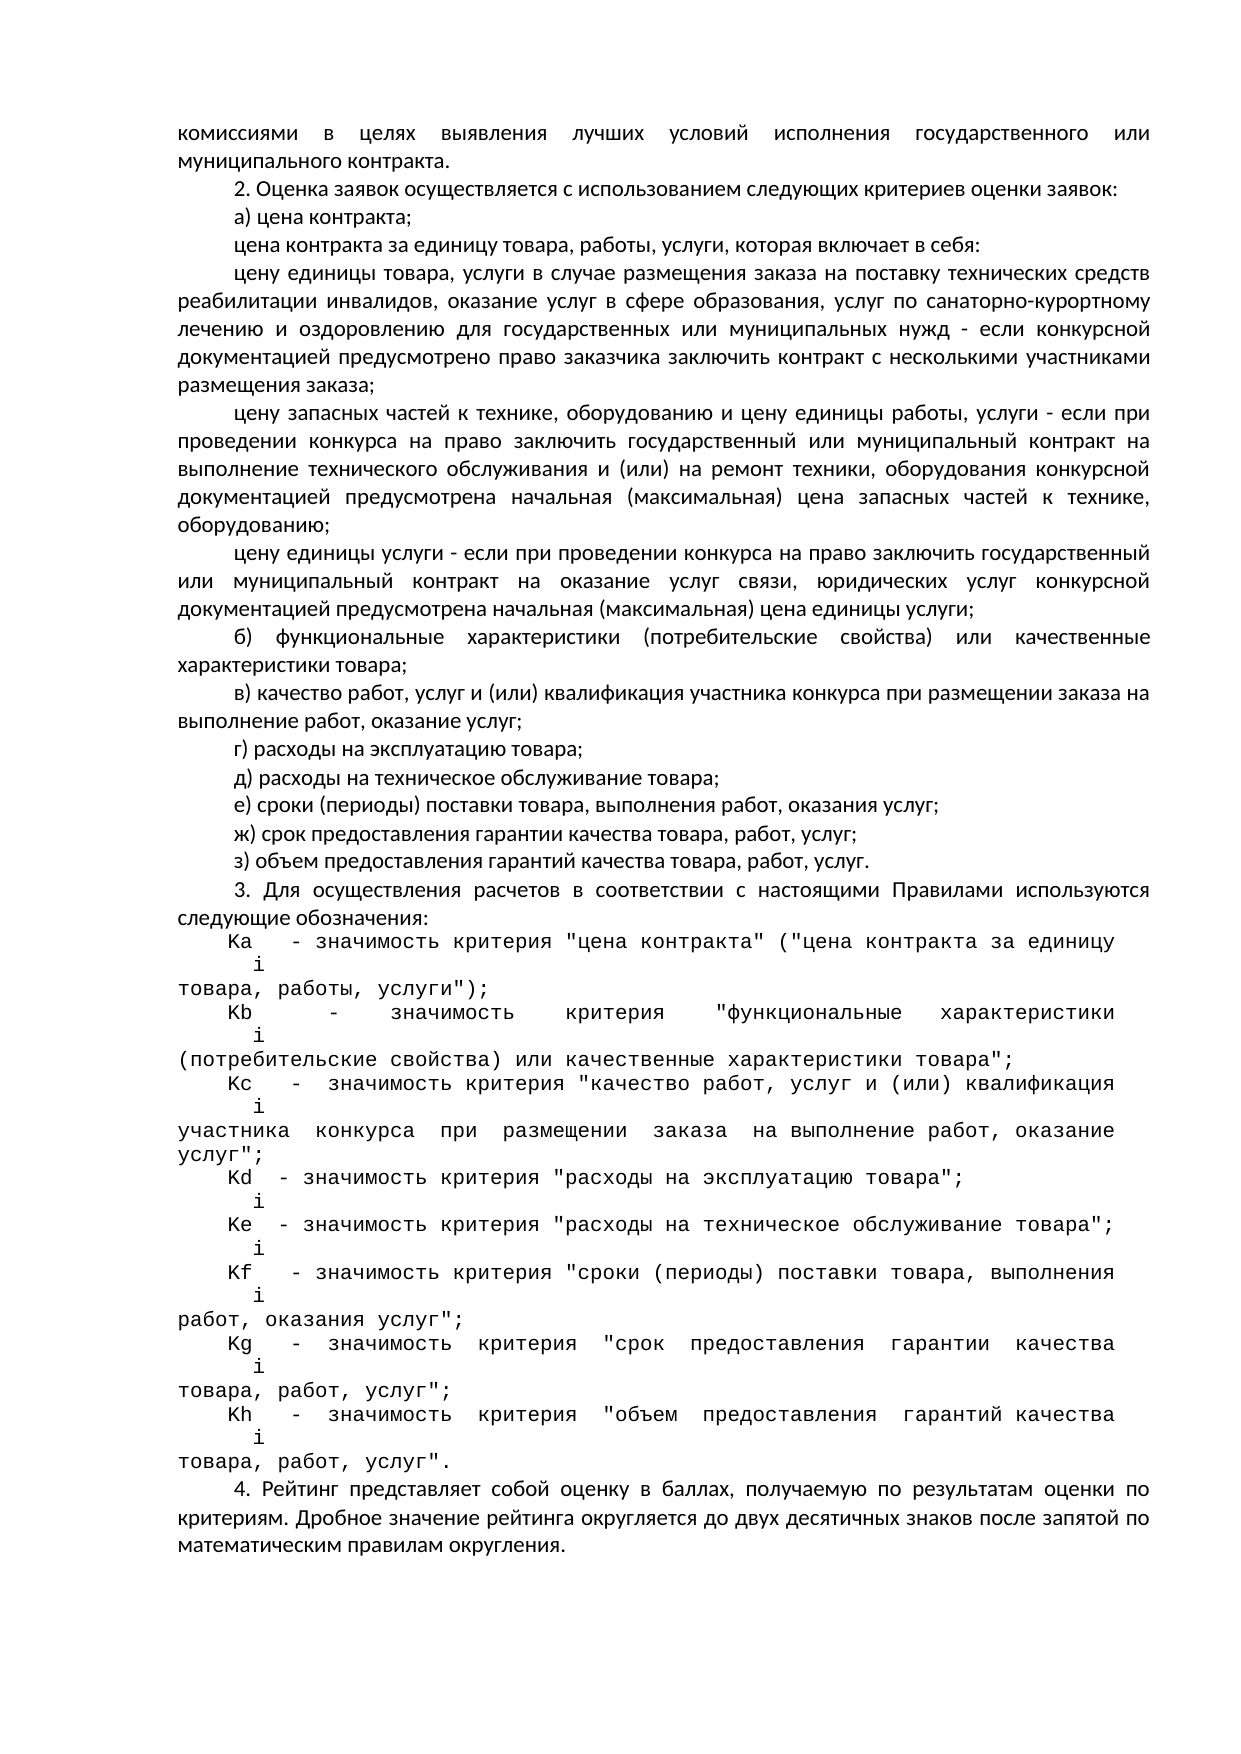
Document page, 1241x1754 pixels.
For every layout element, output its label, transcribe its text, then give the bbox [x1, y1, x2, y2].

text 2. Оценка заявок осуществляется с использованием следующих критериев оценки заявок: [177, 174, 1152, 202]
text цену единицы товара, услуги в случае размещения заказа на поставку технических средств реабилитации инвалидов, оказание услуг в сфере образования, услуг по санаторно-курортному лечению и оздоровлению для государственных или муниципальных нужд - если конкурсной документацией предусмотрено право заказчика заключить контракт с несколькими участниками размещения заказа; [177, 258, 1152, 398]
text в) качество работ, услуг и (или) квалификация участника конкурса при размещении заказа на выполнение работ, оказание услуг; [177, 678, 1152, 734]
text 4. Рейтинг представляет собой оценку в баллах, получаемую по результатам оценки по критериям. Дробное значение рейтинга округляется до двух десятичных знаков после запятой по математическим правилам округления. [177, 1474, 1152, 1559]
text i [177, 1096, 1152, 1120]
text (потребительские свойства) или качественные характеристики товара"; [177, 1049, 1152, 1073]
text услуг"; [177, 1143, 1152, 1167]
text товара, работ, услуг"; [177, 1380, 1152, 1404]
text участника конкурса при размещении заказа на выполнение работ, оказание [177, 1120, 1152, 1143]
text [177, 118, 1152, 174]
text i [177, 1238, 1152, 1262]
text г) расходы на эксплуатацию товара; [177, 734, 1152, 763]
text i [177, 1285, 1152, 1309]
text 3. Для осуществления расчетов в соответствии с настоящими Правилами используются следующие обозначения: [177, 875, 1152, 931]
text цену единицы услуги - если при проведении конкурса на право заключить государственный или муниципальный контракт на оказание услуг связи, юридических услуг конкурсной документацией предусмотрена начальная (максимальная) цена единицы услуги; [177, 538, 1152, 622]
text б) функциональные характеристики (потребительские свойства) или качественные характеристики товара; [177, 622, 1152, 678]
text е) сроки (периоды) поставки товара, выполнения работ, оказания услуг; [177, 791, 1152, 819]
text д) расходы на техническое обслуживание товара; [177, 763, 1152, 791]
text Ka - значимость критерия "цена контракта" ("цена контракта за единицу [177, 931, 1152, 954]
text Kf - значимость критерия "сроки (периоды) поставки товара, выполнения [177, 1262, 1152, 1285]
text ж) срок предоставления гарантии качества товара, работ, услуг; [177, 819, 1152, 847]
text Ke - значимость критерия "расходы на техническое обслуживание товара"; [177, 1214, 1152, 1238]
text i [177, 1356, 1152, 1380]
text цена контракта за единицу товара, работы, услуги, которая включает в себя: [177, 230, 1152, 258]
text i [177, 1025, 1152, 1049]
text Kh - значимость критерия "объем предоставления гарантий качества [177, 1404, 1152, 1427]
text Kd - значимость критерия "расходы на эксплуатацию товара"; [177, 1167, 1152, 1191]
text товара, работы, услуги"); [177, 978, 1152, 1002]
text i [177, 1191, 1152, 1214]
text работ, оказания услуг"; [177, 1309, 1152, 1333]
text з) объем предоставления гарантий качества товара, работ, услуг. [177, 847, 1152, 875]
text Kc - значимость критерия "качество работ, услуг и (или) квалификация [177, 1073, 1152, 1096]
text цену запасных частей к технике, оборудованию и цену единицы работы, услуги - если при проведении конкурса на право заключить государственный или муниципальный контракт на выполнение технического обслуживания и (или) на ремонт техники, оборудования конкурсной документацией предусмотрена начальная (максимальная) цена запасных частей к технике, оборудованию; [177, 398, 1152, 538]
text i [177, 1427, 1152, 1451]
text Kg - значимость критерия "срок предоставления гарантии качества [177, 1333, 1152, 1356]
text Kb - значимость критерия "функциональные характеристики [177, 1002, 1152, 1025]
text товара, работ, услуг". [177, 1451, 1152, 1474]
text а) цена контракта; [177, 202, 1152, 230]
text i [177, 954, 1152, 978]
